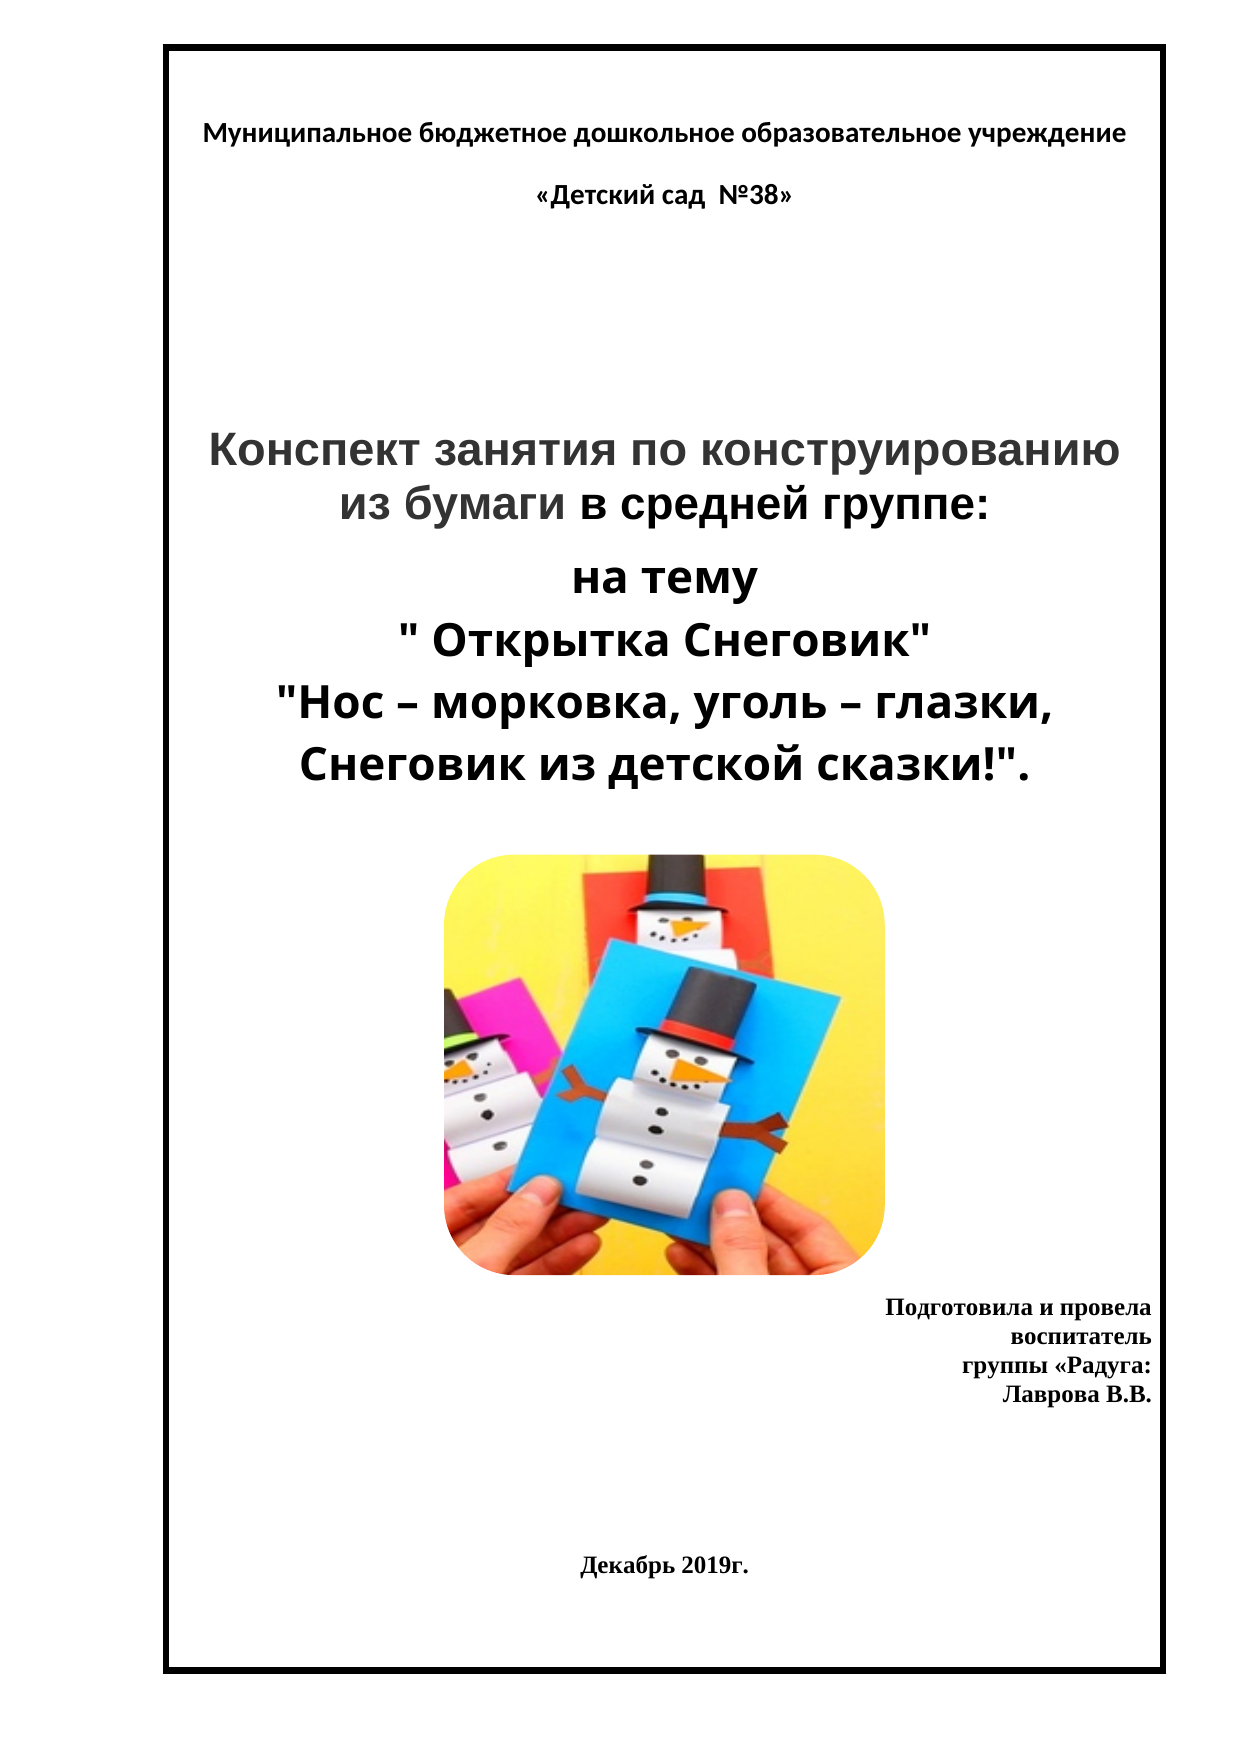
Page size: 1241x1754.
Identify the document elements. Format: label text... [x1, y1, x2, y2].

text Подготовила и провела воспитатель [169, 1284, 1160, 1350]
text группы «Радуга: [177, 1350, 1152, 1379]
text Муниципальное бюджетное дошкольное образовательное учреждение [169, 106, 1160, 150]
text Конспект занятия по конструированию из бумаги в средней группе: [169, 413, 1160, 529]
text "Нос – морковка, уголь – глазки, [177, 669, 1152, 732]
text «Детский сад №38» [169, 168, 1160, 212]
text Декабрь 2019г. [177, 1550, 1152, 1579]
text Снеговик из детской сказки!". [177, 732, 1152, 794]
text " Открытка Снеговик" [177, 607, 1152, 669]
picture [444, 854, 885, 1276]
text на тему [169, 536, 1160, 607]
text Лаврова В.В. [177, 1379, 1152, 1407]
